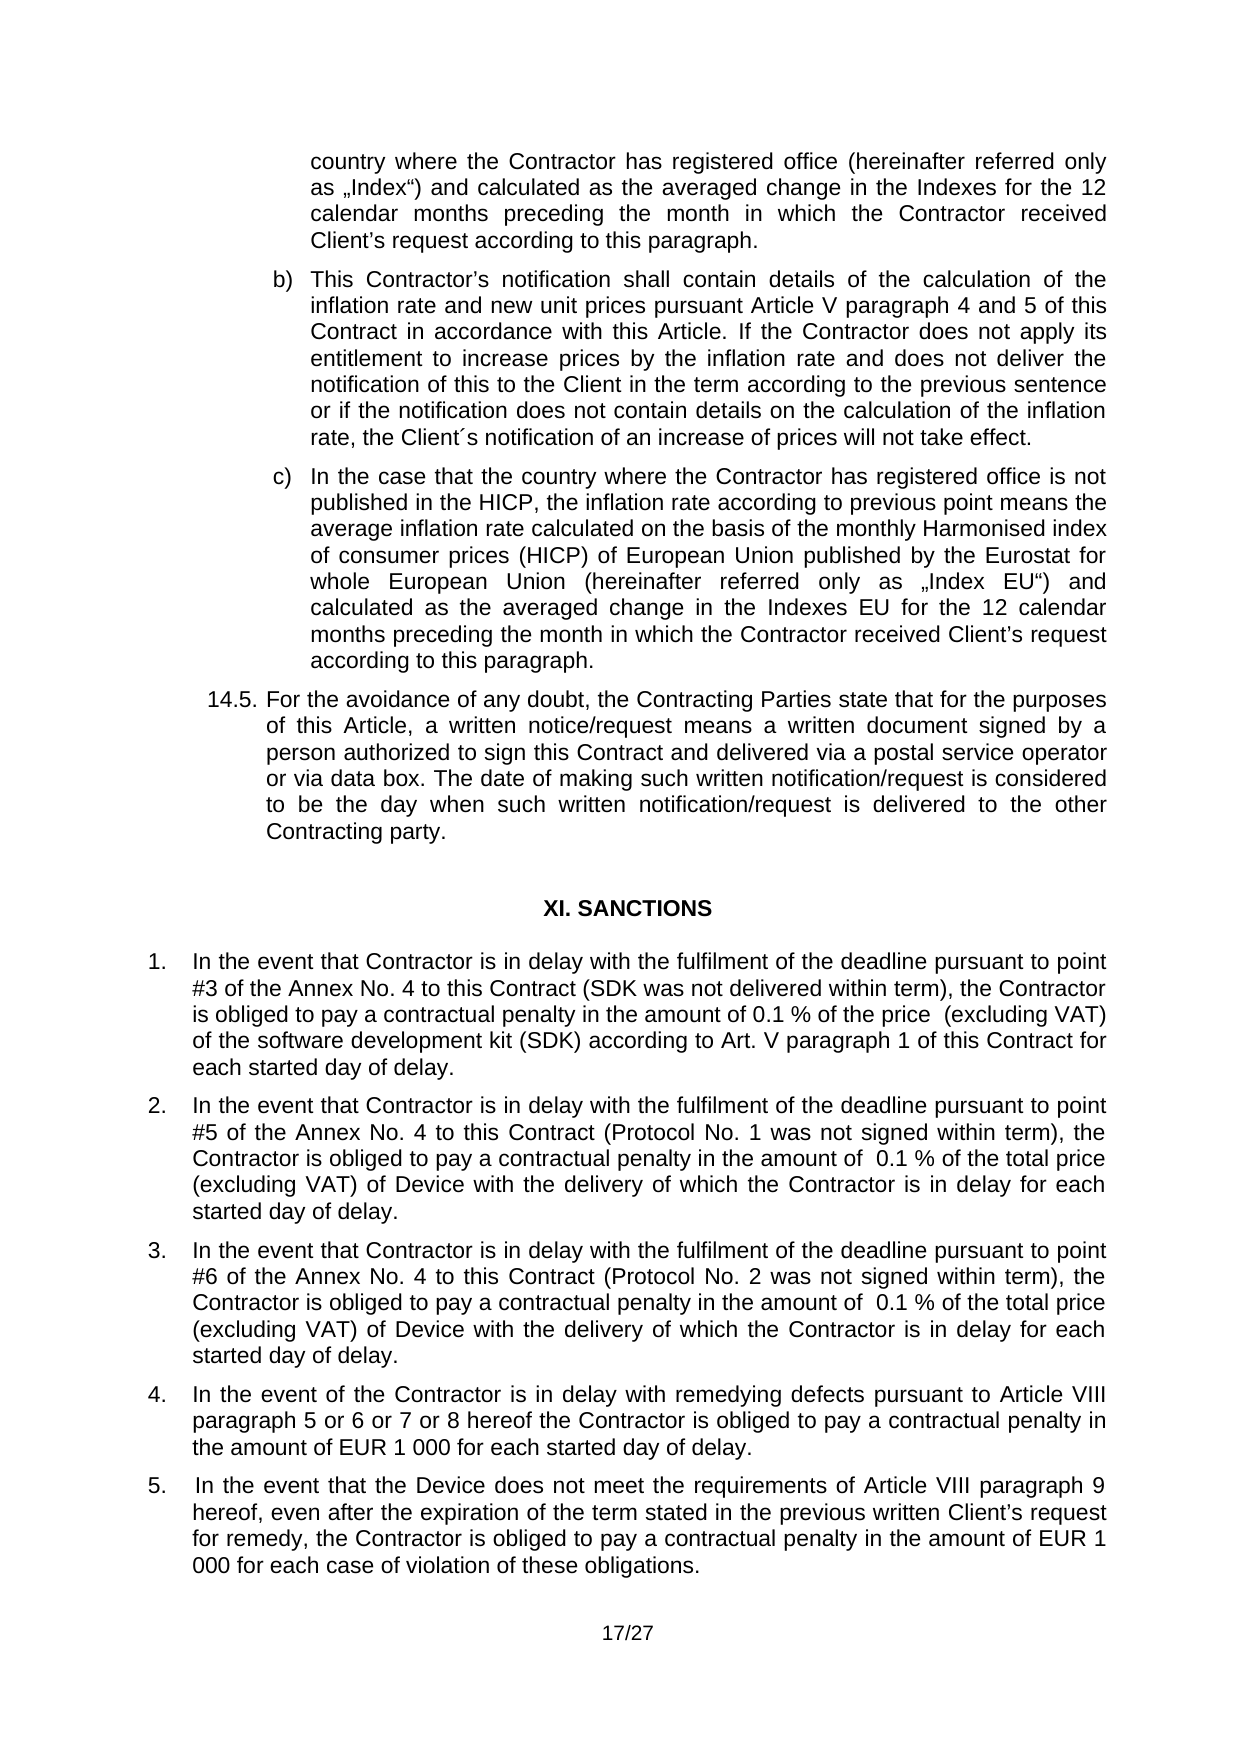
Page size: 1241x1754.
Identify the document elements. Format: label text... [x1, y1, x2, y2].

list For the avoidance of any doubt, the Contracting Parties state that for the purposes of this Article, a written notice/request means a written document signed by a person authorized to sign this Contract and delivered via a postal service operator or via data box. The date of making such written notification/request is considered to be the day when such written notification/request is delivered to the other Contracting party. [207, 686, 1108, 844]
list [273, 148, 1108, 253]
list In the event that Contractor is in delay with the fulfilment of the deadline pursuant to point #3 of the Annex No. 4 to this Contract (SDK was not delivered within term), the Contractor is obliged to pay a contractual penalty in the amount of 0.1 % of the price (excluding VAT) of the software development kit (SDK) according to Art. V paragraph 1 of this Contract for each started day of delay. [148, 948, 1108, 1080]
list In the event that the Device does not meet the requirements of Article VIII paragraph 9 hereof, even after the expiration of the term stated in the previous written Client’s request for remedy, the Contractor is obliged to pay a contractual penalty in the amount of EUR 1 000 for each case of violation of these obligations. [148, 1472, 1108, 1578]
list In the event that Contractor is in delay with the fulfilment of the deadline pursuant to point #5 of the Annex No. 4 to this Contract (Protocol No. 1 was not signed within term), the Contractor is obliged to pay a contractual penalty in the amount of 0.1 % of the total price (excluding VAT) of Device with the delivery of which the Contractor is in delay for each started day of delay. [148, 1092, 1108, 1224]
list This Contractor’s notification shall contain details of the calculation of the inflation rate and new unit prices pursuant Article V paragraph 4 and 5 of this Contract in accordance with this Article. If the Contractor does not apply its entitlement to increase prices by the inflation rate and does not deliver the notification of this to the Client in the term according to the previous sentence or if the notification does not contain details on the calculation of the inflation rate, the Client´s notification of an increase of prices will not take effect. [273, 266, 1108, 450]
list In the event of the Contractor is in delay with remedying defects pursuant to Article VIII paragraph 5 or 6 or 7 or 8 hereof the Contractor is obliged to pay a contractual penalty in the amount of EUR 1 000 for each started day of delay. [148, 1381, 1108, 1460]
list In the event that Contractor is in delay with the fulfilment of the deadline pursuant to point #6 of the Annex No. 4 to this Contract (Protocol No. 2 was not signed within term), the Contractor is obliged to pay a contractual penalty in the amount of 0.1 % of the total price (excluding VAT) of Device with the delivery of which the Contractor is in delay for each started day of delay. [148, 1237, 1108, 1368]
list In the case that the country where the Contractor has registered office is not published in the HICP, the inflation rate according to previous point means the average inflation rate calculated on the basis of the monthly Harmonised index of consumer prices (HICP) of European Union published by the Eurostat for whole European Union (hereinafter referred only as „Index EU“) and calculated as the averaged change in the Indexes EU for the 12 calendar months preceding the month in which the Contractor received Client’s request according to this paragraph. [273, 463, 1108, 673]
text XI. Sanctions [148, 895, 1108, 922]
